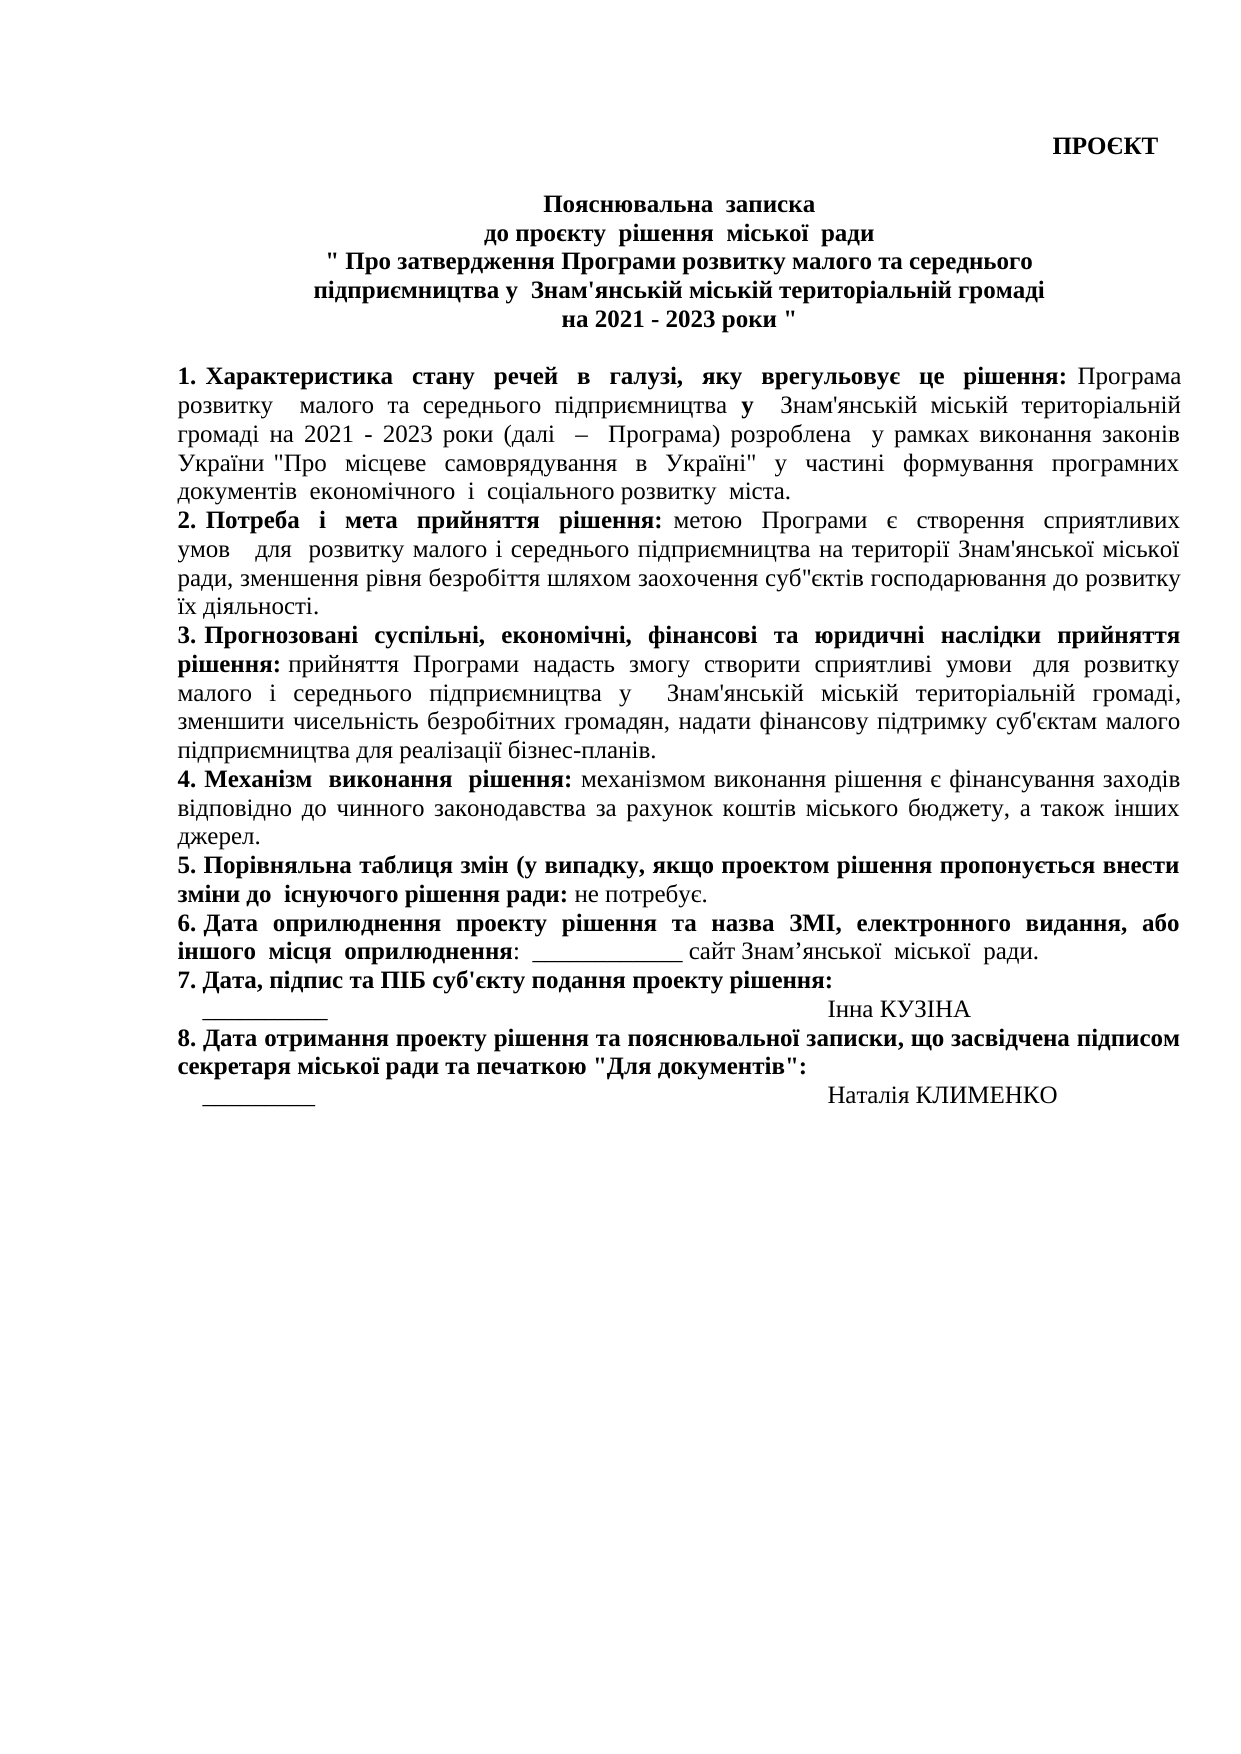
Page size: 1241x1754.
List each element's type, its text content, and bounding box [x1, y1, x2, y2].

text ПРОЄКТ [177, 131, 1181, 160]
text 7. Дата, підпис та ПІБ суб'єкту подання проекту рішення: [177, 965, 1181, 994]
text 3. Прогнозовані суспільні, економічні, фінансові та юридичні наслідки прийняття рішення: прийняття Програми надасть змогу створити сприятливі умови для розвитку малого і середнього підприємництва у Знам'янській міській територіальній громаді, зменшити чисельність безробітних громадян, надати фінансову підтримку суб'єктам малого підприємництва для реалізації бізнес-планів. [177, 620, 1181, 764]
text підприємництва у Знам'янській міській територіальній громаді [177, 275, 1181, 304]
text до проєкту рішення міської ради [177, 218, 1181, 246]
text 5. Порівняльна таблиця змін (у випадку, якщо проектом рішення пропонується внести зміни до існуючого рішення ради: не потребує. [177, 850, 1181, 908]
text 4. Механізм виконання рішення: механізмом виконання рішення є фінансування заходів відповідно до чинного законодавства за рахунок коштів міського бюджету, а також інших джерел. [177, 764, 1181, 850]
text 1. Характеристика стану речей в галузі, яку врегульовує це рішення: Програма розвитку малого та середнього підприємництва у Знам'янській міській територіальній громаді на 2021 - 2023 роки (далі – Програма) розроблена у рамках виконання законів України "Про місцеве самоврядування в Україні" у частині формування програмних документів економічного і соціального розвитку міста. [177, 361, 1181, 505]
text __________ Інна КУЗІНА [177, 994, 1181, 1023]
text 6. Дата оприлюднення проекту рішення та назва ЗМІ, електронного видання, або іншого місця оприлюднення: ____________ сайт Знам’янської міської ради. [177, 908, 1181, 965]
text " Про затвердження Програми розвитку малого та середнього [177, 246, 1181, 275]
text 2. Потреба і мета прийняття рішення: метою Програми є створення сприятливих умов для розвитку малого і середнього підприємництва на території Знам'янської міської ради, зменшення рівня безробіття шляхом заохочення суб''єктів господарювання до розвитку їх діяльності. [177, 505, 1181, 620]
text на 2021 - 2023 роки " [177, 304, 1181, 333]
text 8. Дата отримання проекту рішення та пояснювальної записки, що засвідчена підписом секретаря міської ради та печаткою "Для документів": [177, 1023, 1181, 1080]
text Пояснювальна записка [177, 189, 1181, 218]
title _________ Наталія КЛИМЕНКО [177, 1080, 1181, 1109]
